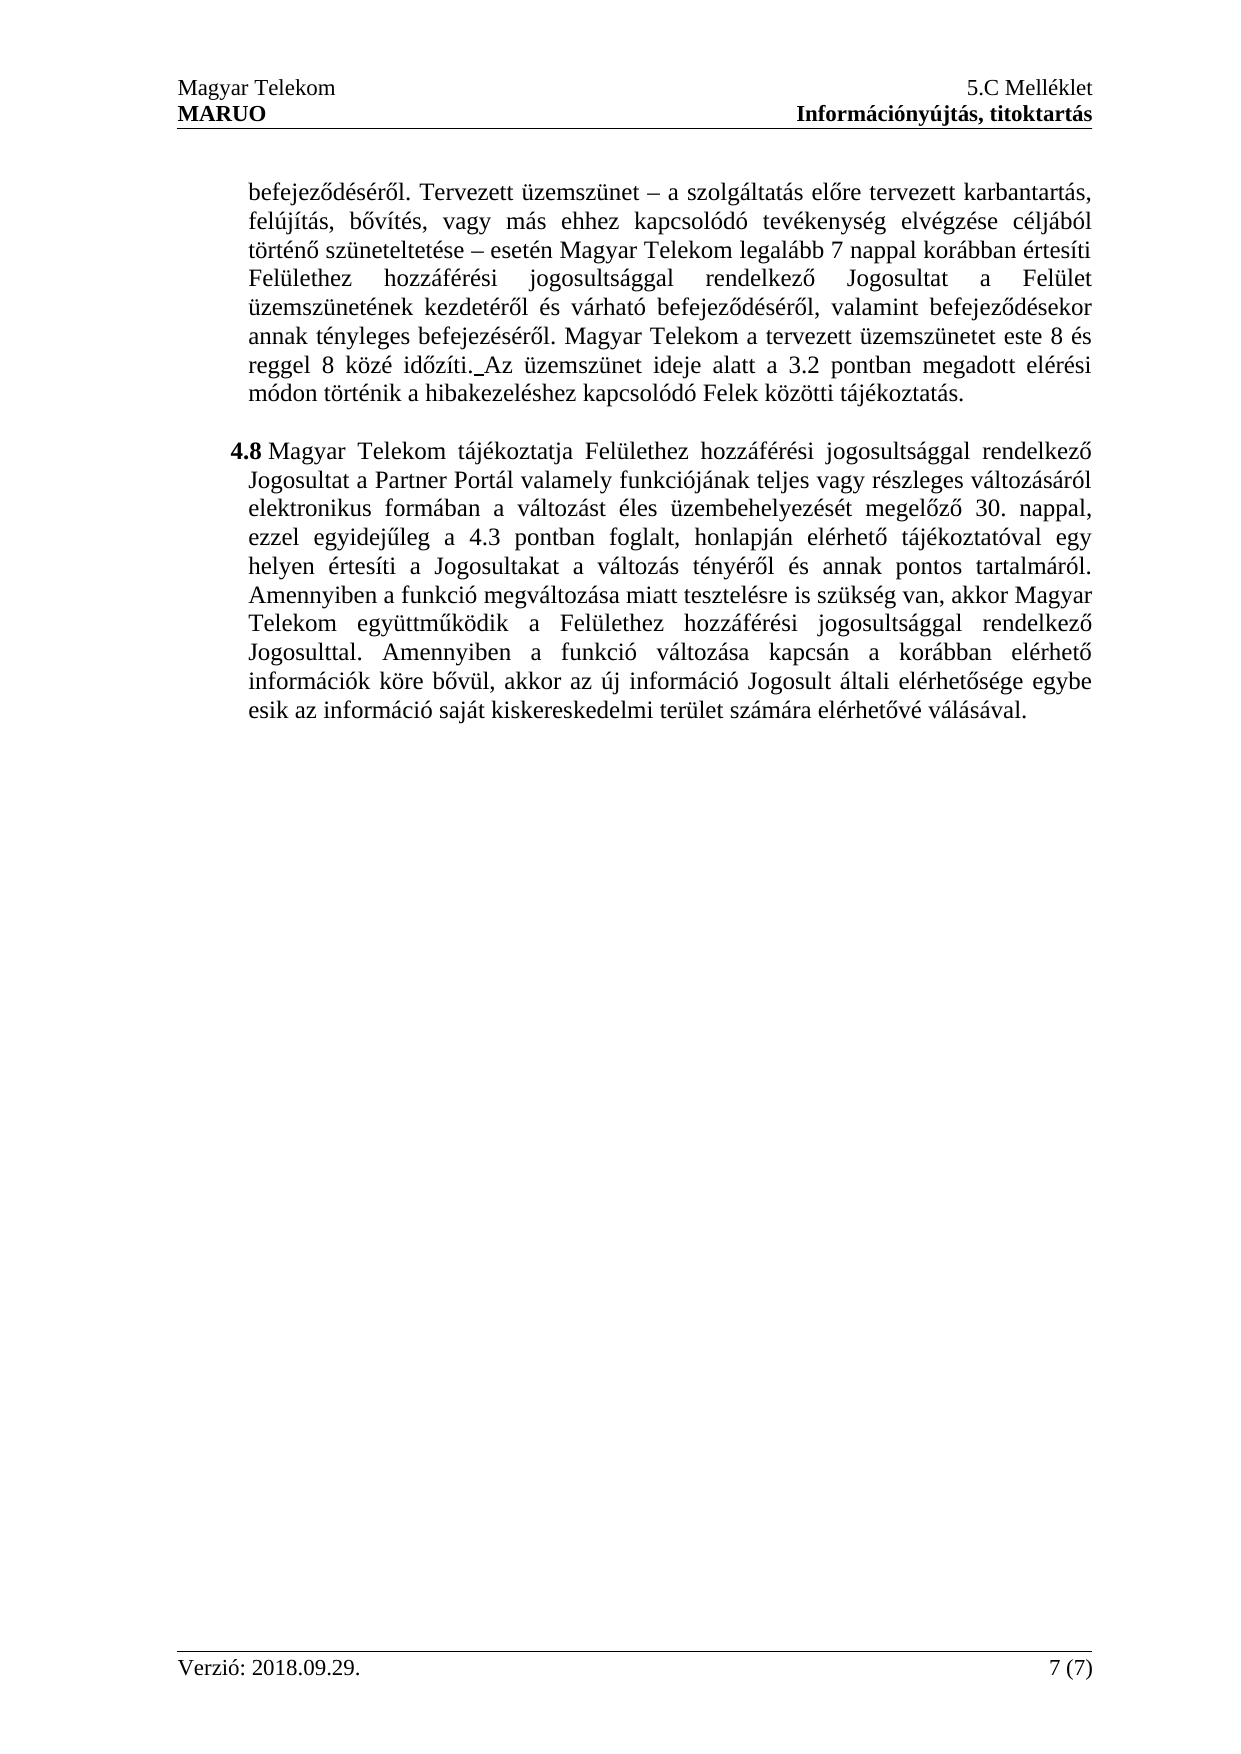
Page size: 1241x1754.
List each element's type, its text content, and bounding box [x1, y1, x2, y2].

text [230, 177, 1092, 407]
text 4.8 Magyar Telekom tájékoztatja Felülethez hozzáférési jogosultsággal rendelkező Jogosultat a Partner Portál valamely funkciójának teljes vagy részleges változásáról elektronikus formában a változást éles üzembehelyezését megelőző 30. nappal, ezzel egyidejűleg a 4.3 pontban foglalt, honlapján elérhető tájékoztatóval egy helyen értesíti a Jogosultakat a változás tényéről és annak pontos tartalmáról. Amennyiben a funkció megváltozása miatt tesztelésre is szükség van, akkor Magyar Telekom együttműködik a Felülethez hozzáférési jogosultsággal rendelkező Jogosulttal. Amennyiben a funkció változása kapcsán a korábban elérhető információk köre bővül, akkor az új információ Jogosult általi elérhetősége egybe esik az információ saját kiskereskedelmi terület számára elérhetővé válásával. [230, 436, 1092, 723]
